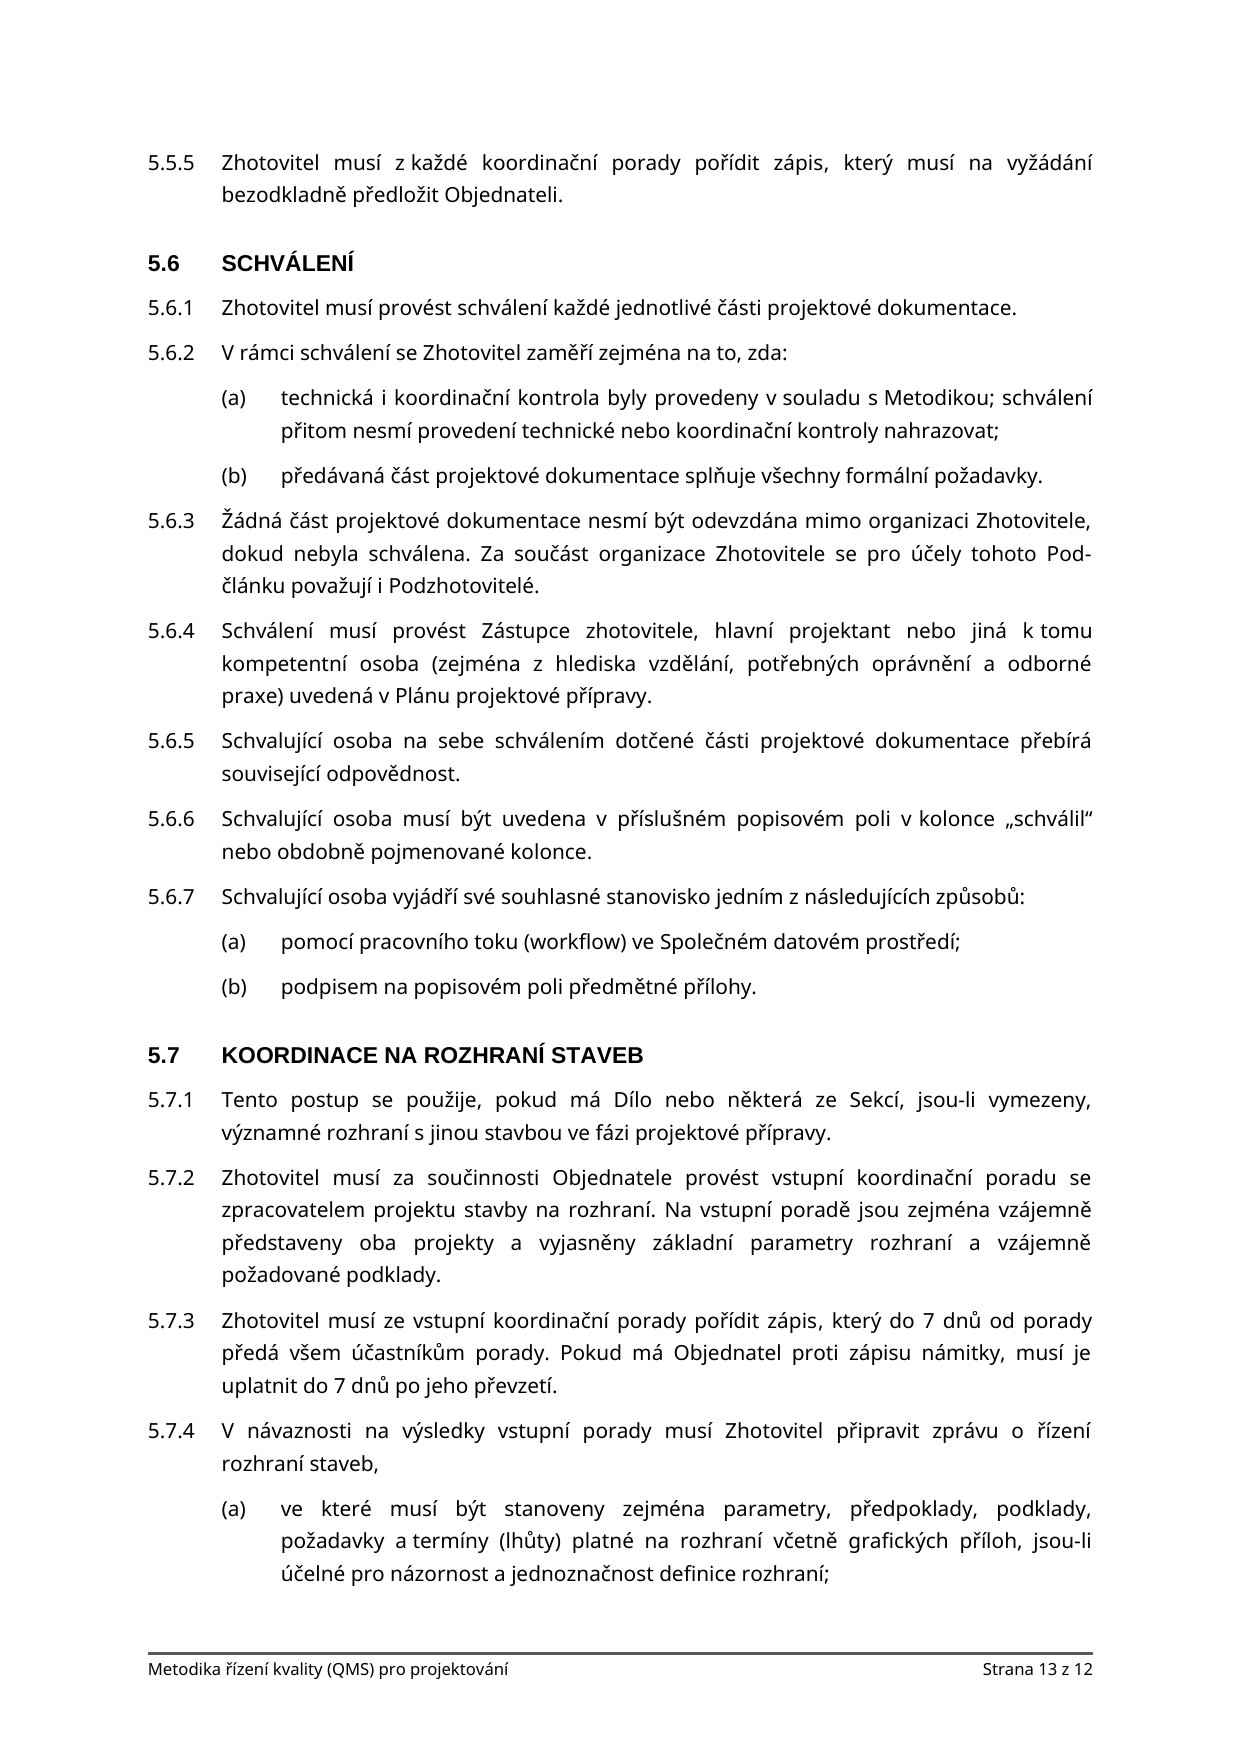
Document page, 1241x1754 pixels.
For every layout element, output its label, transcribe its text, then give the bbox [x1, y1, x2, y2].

text podpisem na popisovém poli předmětné přílohy. [221, 972, 1093, 1001]
text Koordinace na rozhraní staveb [148, 1042, 1093, 1069]
text Zhotovitel musí z každé koordinační porady pořídit zápis, který musí na vyžádání bezodkladně předložit Objednateli. [148, 148, 1093, 209]
text pomocí pracovního toku (workflow) ve Společném datovém prostředí; [221, 927, 1093, 956]
text Schvalující osoba vyjádří své souhlasné stanovisko jedním z následujících způsobů: [148, 882, 1093, 911]
text Zhotovitel musí za součinnosti Objednatele provést vstupní koordinační poradu se zpracovatelem projektu stavby na rozhraní. Na vstupní poradě jsou zejména vzájemně představeny oba projekty a vyjasněny základní parametry rozhraní a vzájemně požadované podklady. [148, 1163, 1093, 1289]
text V návaznosti na výsledky vstupní porady musí Zhotovitel připravit zprávu o řízení rozhraní staveb, [148, 1416, 1093, 1477]
text Schvalující osoba musí být uvedena v příslušném popisovém poli v kolonce „schválil“ nebo obdobně pojmenované kolonce. [148, 804, 1093, 865]
text předávaná část projektové dokumentace splňuje všechny formální požadavky. [221, 461, 1093, 489]
text Schvalující osoba na sebe schválením dotčené části projektové dokumentace přebírá související odpovědnost. [148, 727, 1093, 788]
text ve které musí být stanoveny zejména parametry, předpoklady, podklady, požadavky a termíny (lhůty) platné na rozhraní včetně grafických příloh, jsou-li účelné pro názornost a jednoznačnost definice rozhraní; [221, 1494, 1093, 1587]
text Schválení [148, 250, 1093, 277]
text V rámci schválení se Zhotovitel zaměří zejména na to, zda: [148, 338, 1093, 367]
text Žádná část projektové dokumentace nesmí být odevzdána mimo organizaci Zhotovitele, dokud nebyla schválena. Za součást organizace Zhotovitele se pro účely tohoto Pod-článku považují i Podzhotovitelé. [148, 506, 1093, 600]
text technická i koordinační kontrola byly provedeny v souladu s Metodikou; schválení přitom nesmí provedení technické nebo koordinační kontroly nahrazovat; [221, 383, 1093, 444]
text Schválení musí provést Zástupce zhotovitele, hlavní projektant nebo jiná k tomu kompetentní osoba (zejména z hlediska vzdělání, potřebných oprávnění a odborné praxe) uvedená v Plánu projektové přípravy. [148, 616, 1093, 710]
text Zhotovitel musí ze vstupní koordinační porady pořídit zápis, který do 7 dnů od porady předá všem účastníkům porady. Pokud má Objednatel proti zápisu námitky, musí je uplatnit do 7 dnů po jeho převzetí. [148, 1306, 1093, 1399]
text Zhotovitel musí provést schválení každé jednotlivé části projektové dokumentace. [148, 293, 1093, 321]
text Tento postup se použije, pokud má Dílo nebo některá ze Sekcí, jsou-li vymezeny, významné rozhraní s jinou stavbou ve fázi projektové přípravy. [148, 1085, 1093, 1146]
